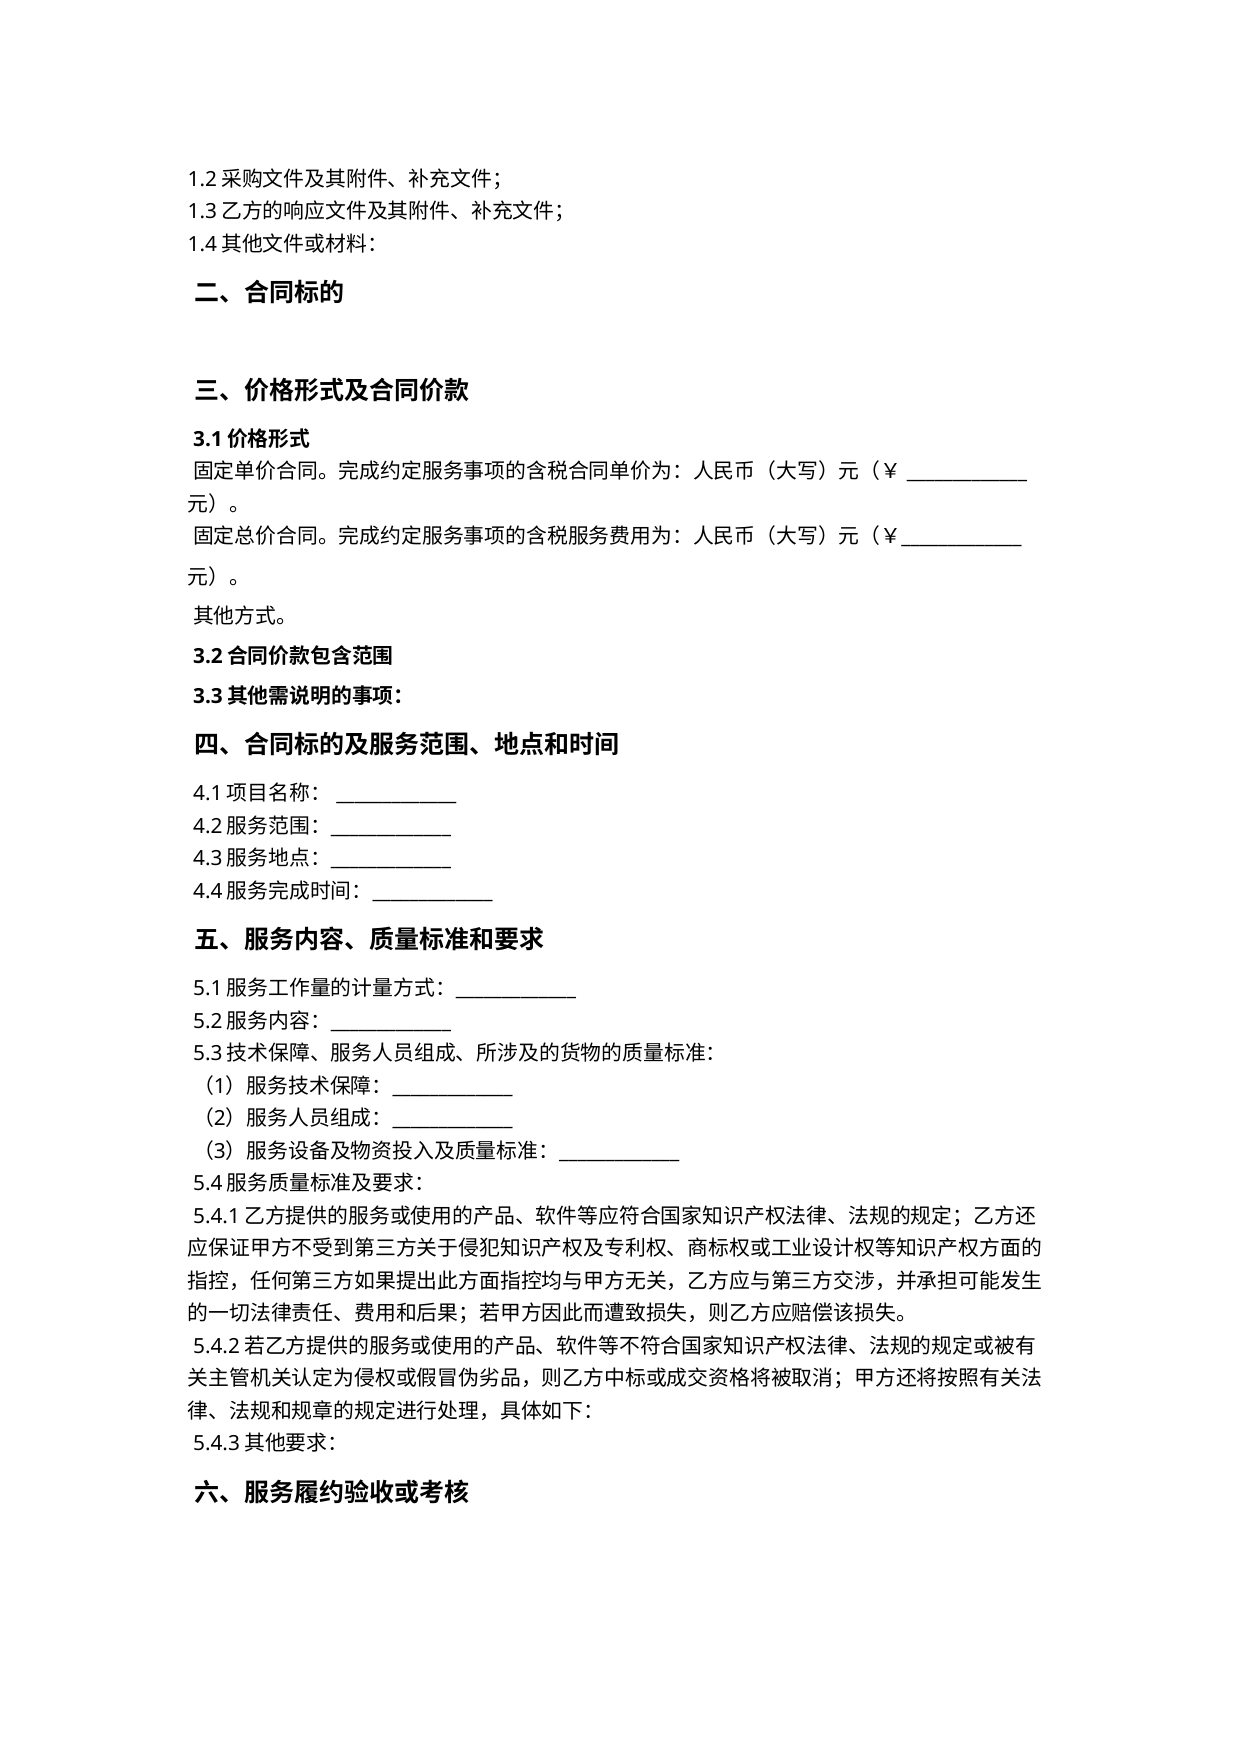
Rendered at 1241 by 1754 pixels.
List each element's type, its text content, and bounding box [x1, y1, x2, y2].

text （3）服务设备及物资投入及质量标准：_____________ [187, 1134, 1053, 1166]
text 三、价格形式及合同价款 [187, 357, 1053, 422]
text （1）服务技术保障：_____________ [187, 1069, 1053, 1101]
text （2）服务人员组成：_____________ [187, 1101, 1053, 1134]
text 4.2服务范围：_____________ [187, 809, 1053, 841]
text 4.3服务地点：_____________ [187, 841, 1053, 874]
text 5.3技术保障、服务人员组成、所涉及的货物的质量标准： [187, 1036, 1053, 1069]
text 5.4.3其他要求： [187, 1426, 1053, 1459]
text 4.4服务完成时间：_____________ [187, 874, 1053, 906]
text 1.3乙方的响应文件及其附件、补充文件； [187, 194, 1053, 227]
text 5.1服务工作量的计量方式：_____________ [187, 971, 1053, 1004]
text 3.1价格形式 [187, 422, 1053, 454]
text 5.4.2若乙方提供的服务或使用的产品、软件等不符合国家知识产权法律、法规的规定或被有关主管机关认定为侵权或假冒伪劣品，则乙方中标或成交资格将被取消；甲方还将按照有关法律、法规和规章的规定进行处理，具体如下： [187, 1329, 1053, 1426]
text 二、合同标的 [187, 259, 1053, 357]
text 其他方式。 [187, 600, 1053, 632]
text 固定单价合同。完成约定服务事项的含税合同单价为：人民币（大写）元（￥ _____________元）。 [187, 454, 1053, 519]
text 1.4其他文件或材料： [187, 227, 1053, 259]
text 4.1项目名称： _____________ [187, 776, 1053, 809]
text 1.2采购文件及其附件、补充文件； [187, 162, 1053, 194]
text 固定总价合同。完成约定服务事项的含税服务费用为：人民币（大写）元（￥_____________ 元）。 [187, 519, 1053, 593]
text 5.2服务内容：_____________ [187, 1004, 1053, 1036]
text 3.3其他需说明的事项： [187, 679, 1053, 711]
text 3.2合同价款包含范围 [187, 639, 1053, 672]
text 五、服务内容、质量标准和要求 [187, 906, 1053, 971]
text 5.4.1乙方提供的服务或使用的产品、软件等应符合国家知识产权法律、法规的规定；乙方还应保证甲方不受到第三方关于侵犯知识产权及专利权、商标权或工业设计权等知识产权方面的指控，任何第三方如果提出此方面指控均与甲方无关，乙方应与第三方交涉，并承担可能发生的一切法律责任、费用和后果；若甲方因此而遭致损失，则乙方应赔偿该损失。 [187, 1199, 1053, 1329]
text 六、服务履约验收或考核 [187, 1459, 1053, 1524]
text 四、合同标的及服务范围、地点和时间 [187, 711, 1053, 776]
text 5.4服务质量标准及要求： [187, 1166, 1053, 1199]
